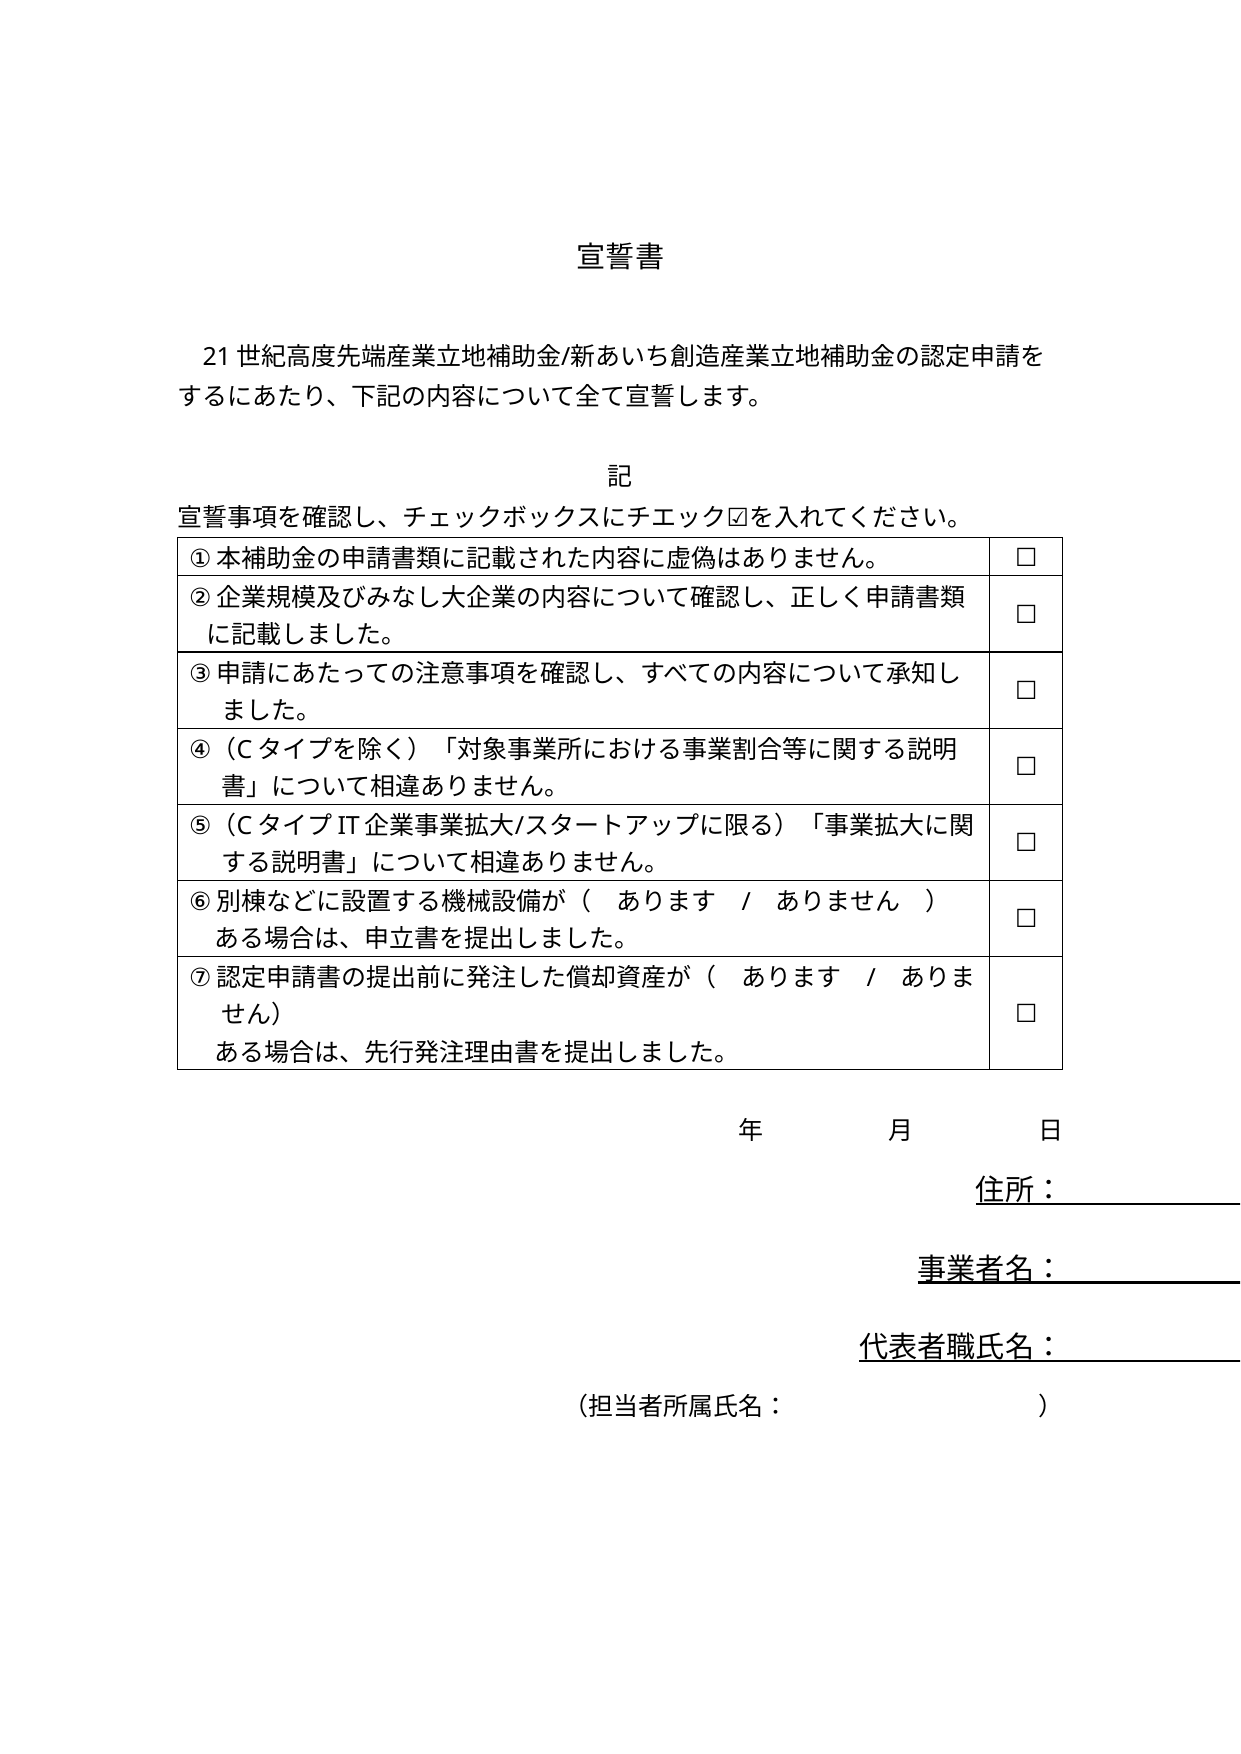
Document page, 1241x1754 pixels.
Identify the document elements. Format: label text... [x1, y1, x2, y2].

table_cell ②企業規模及びみなし大企業の内容について確認し、正しく申請書類に記載しました。 [178, 576, 989, 651]
text 住所： [177, 1151, 1063, 1226]
subtitle 記 [177, 456, 1063, 494]
table_header ①本補助金の申請書類に記載された内容に虚偽はありません。 [178, 538, 989, 575]
table_cell ④（Cタイプを除く）「対象事業所における事業割合等に関する説明書」について相違ありません。 [178, 729, 989, 803]
text 21世紀高度先端産業立地補助金/新あいち創造産業立地補助金の認定申請をするにあたり、下記の内容について全て宣誓します。 [177, 335, 1063, 413]
table_cell ⑤（CタイプIT企業事業拡大/スタートアップに限る）「事業拡大に関する説明書」について相違ありません。 [178, 805, 989, 879]
text 宣誓書 [177, 217, 1063, 292]
table_cell ③申請にあたっての注意事項を確認し、すべての内容について承知しました。 [178, 653, 989, 727]
table_cell ⑦認定申請書の提出前に発注した償却資産が（ あります / ありません） ある場合は、先行発注理由書を提出しました。 [178, 957, 989, 1069]
text 宣誓事項を確認し、チェックボックスにチエック☑を入れてください。 [177, 497, 1063, 534]
text 事業者名： [177, 1229, 1063, 1304]
table_cell ⑥別棟などに設置する機械設備が（ あります / ありません ） ある場合は、申立書を提出しました。 [178, 881, 989, 956]
text （担当者所属氏名： ） [177, 1386, 1063, 1423]
text 年 月 日 [177, 1110, 1063, 1148]
text 代表者職氏名： [177, 1307, 1063, 1382]
